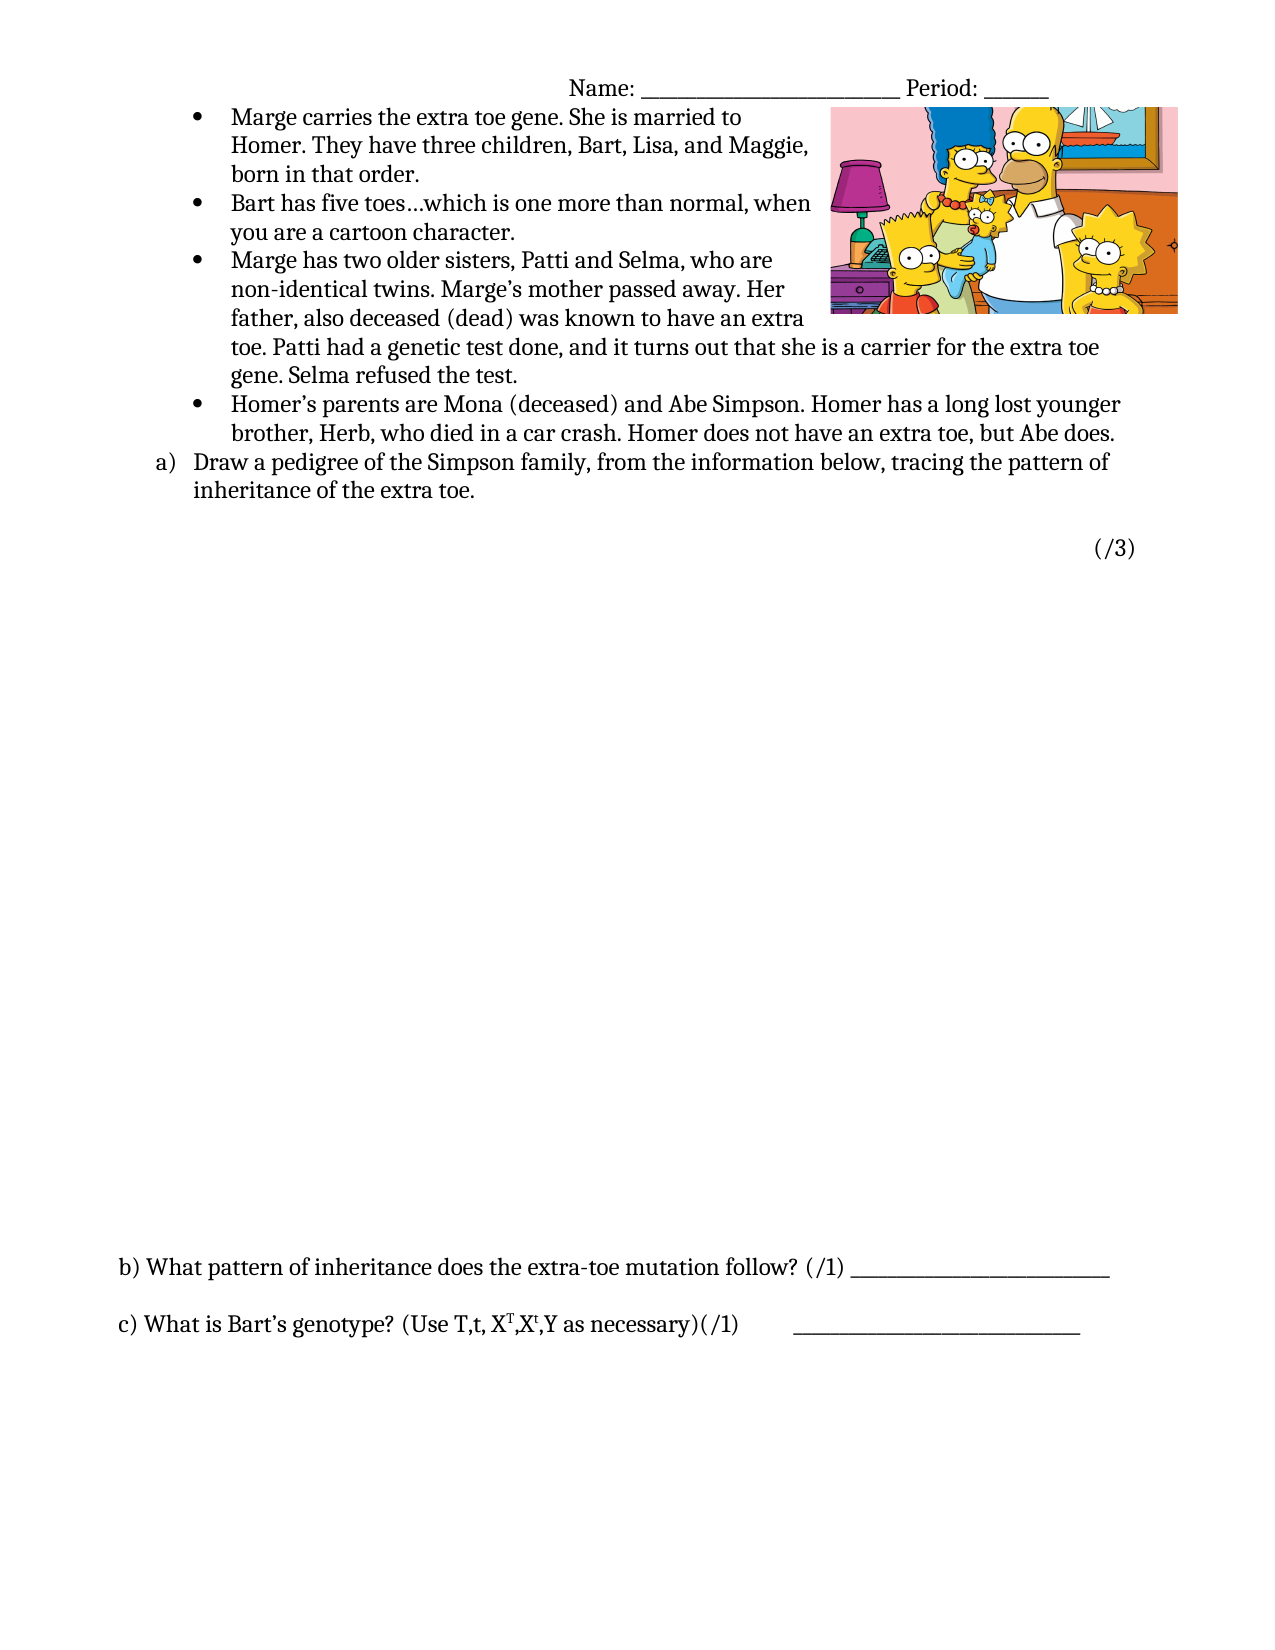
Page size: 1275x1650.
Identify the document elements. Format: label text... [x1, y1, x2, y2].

list Marge carries the extra toe gene. She is married to Homer. They have three children, Bart, Lisa, and Maggie, born in that order. [193, 102, 1152, 189]
picture [830, 107, 1178, 314]
list Bart has five toes…which is one more than normal, when you are a cartoon character. [193, 189, 830, 246]
list Marge has two older sisters, Patti and Selma, who are non-identical twins. Marge’s mother passed away. Her father, also deceased (dead) was known to have an extra toe. Patti had a genetic test done, and it turns out that she is a carrier for the extra toe gene. Selma refused the test. [193, 246, 1152, 390]
text c) What is Bart’s genotype? (Use T,t, XT,Xt,Y as necessary)(/1) _______________________________ [118, 1310, 1152, 1339]
list Homer’s parents are Mona (deceased) and Abe Simpson. Homer has a long lost younger brother, Herb, who died in a car crash. Homer does not have an extra toe, but Abe does. [193, 390, 1152, 447]
list Draw a pedigree of the Simpson family, from the information below, tracing the pattern of inheritance of the extra toe. [156, 447, 1152, 505]
text b) What pattern of inheritance does the extra-toe mutation follow? (/1) ____________________________ [118, 1252, 1152, 1281]
list (/3) [1093, 534, 1152, 562]
